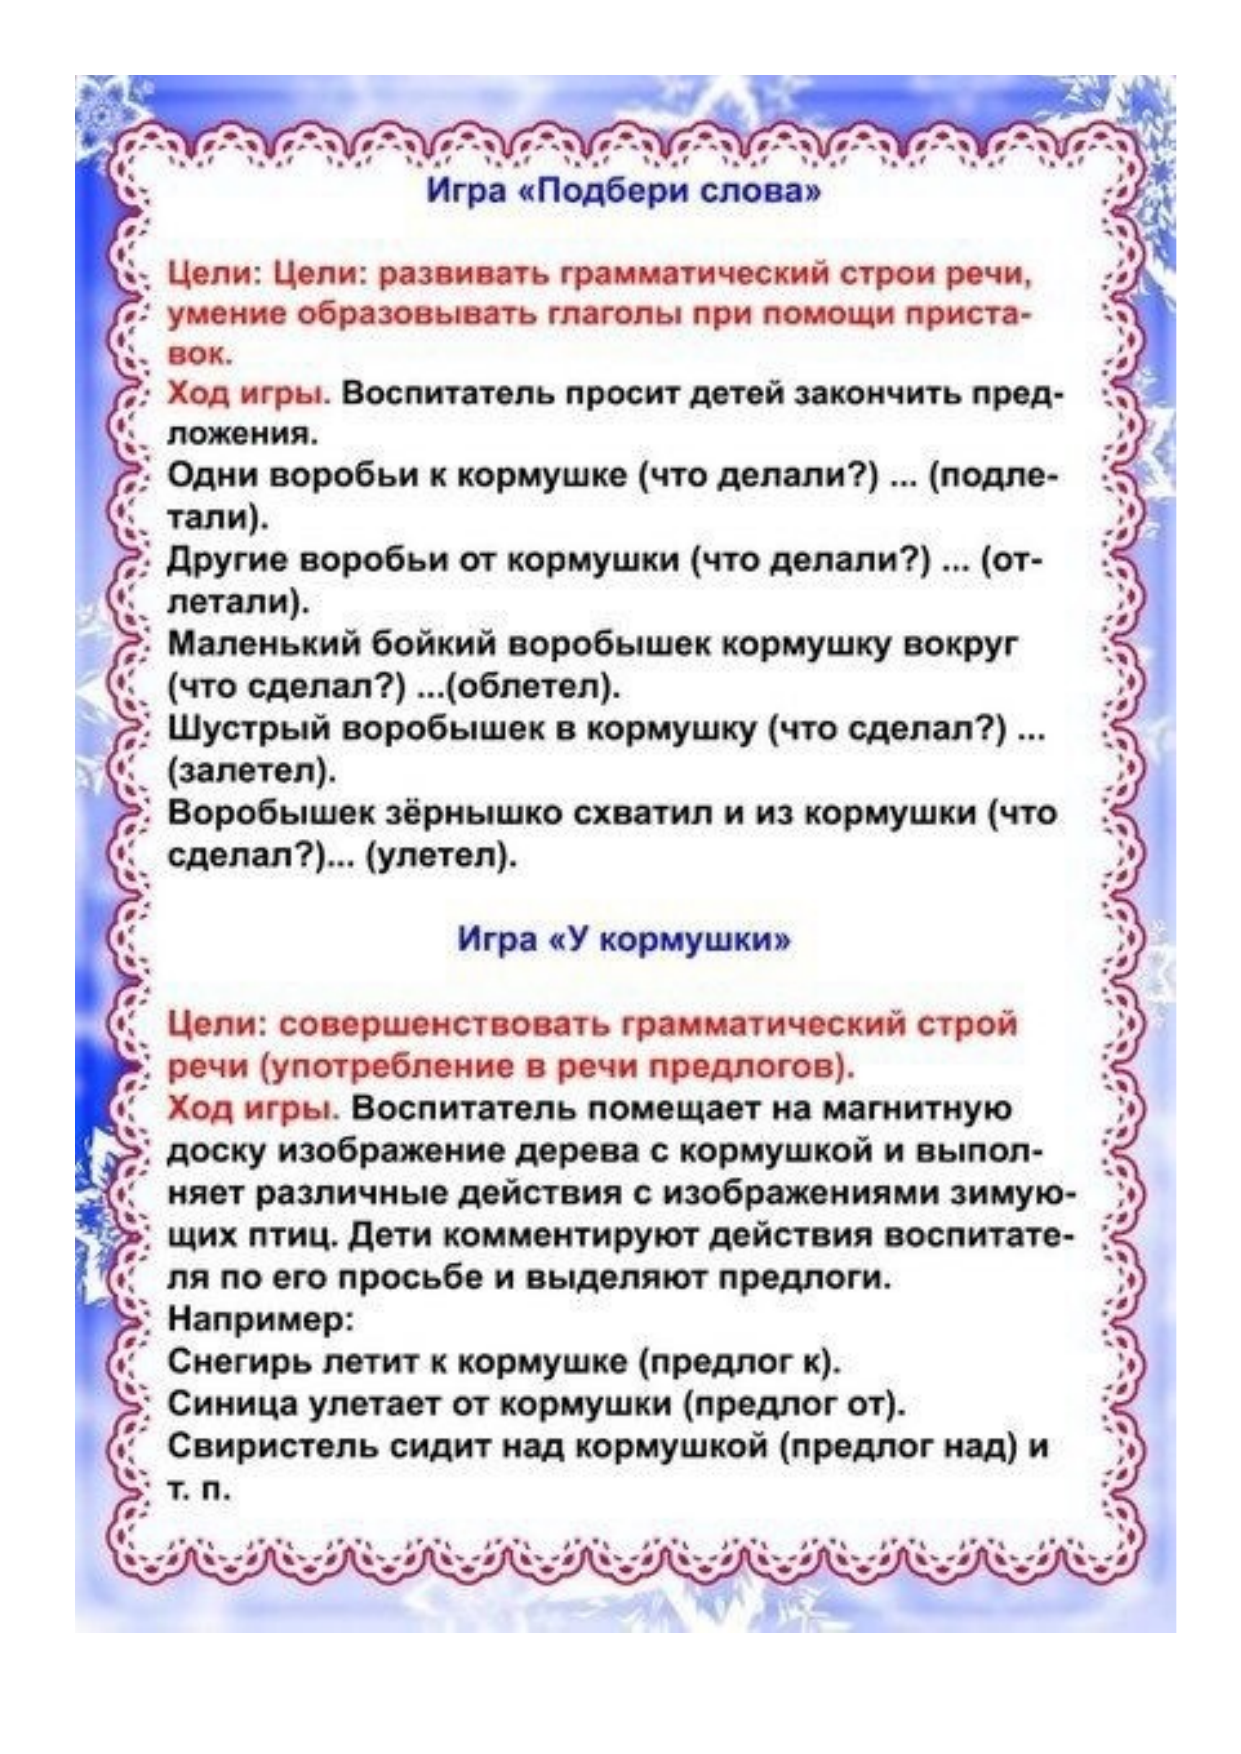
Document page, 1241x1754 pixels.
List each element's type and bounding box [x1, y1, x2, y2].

picture [75, 75, 1177, 1633]
